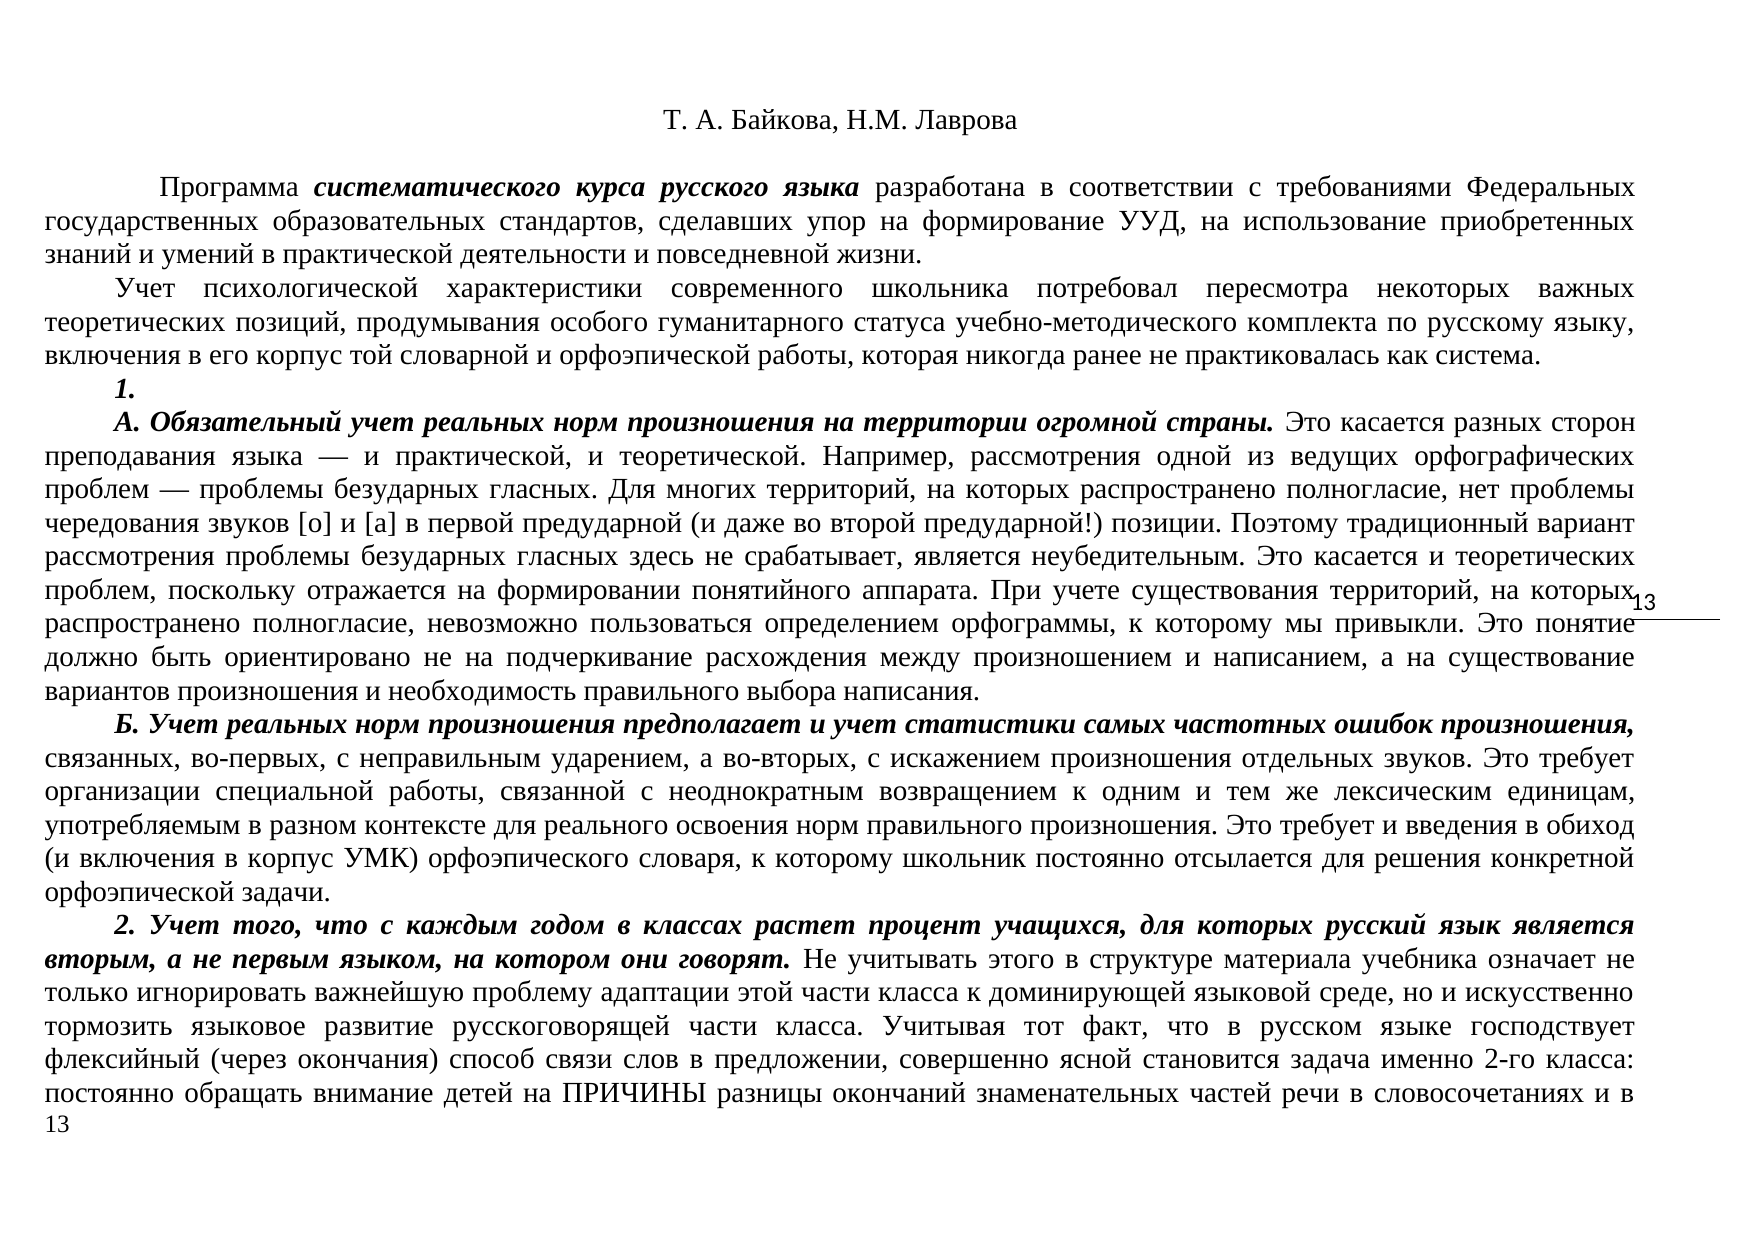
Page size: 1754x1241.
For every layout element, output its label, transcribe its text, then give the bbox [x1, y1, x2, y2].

text Б. Учет реальных норм произношения предполагает и учет статистики самых частотных ошибок произношения, связанных, во-первых, с неправильным ударением, а во-вторых, с искажением произношения отдельных звуков. Это требует организации специальной работы, связанной с неоднократным возвращением к одним и тем же лексическим единицам, употребляемым в разном контексте для реального освоения норм правильного произношения. Это требует и введения в обиход (и включения в корпус УМК) орфоэпического словаря, к которому школьник постоянно отсылается для решения конкретной орфоэпической задачи. [44, 706, 1636, 907]
text Учет психологической характеристики современного школьника потребовал пересмотра некоторых важных теоретических позиций, продумывания особого гуманитарного статуса учебно-методического комплекта по русскому языку, включения в его корпус той словарной и орфоэпической работы, которая никогда ранее не практиковалась как система. [44, 270, 1636, 371]
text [44, 907, 1636, 1109]
text Т. А. Байкова, Н.М. Лаврова [44, 102, 1636, 136]
text Программа систематического курса русского языка разработана в соответствии с требованиями Федеральных государственных образовательных стандартов, сделавших упор на формирование УУД, на использование приобретенных знаний и умений в практической деятельности и повседневной жизни. [44, 169, 1636, 270]
text 1. [44, 371, 1636, 404]
text А. Обязательный учет реальных норм произношения на территории огромной страны. Это касается разных сторон преподавания языка — и практической, и теоретической. Например, рассмотрения одной из ведущих орфографических проблем — проблемы безударных гласных. Для многих территорий, на которых распространено полногласие, нет проблемы чередования звуков [о] и [а] в первой предударной (и даже во второй предударной!) позиции. Поэтому традиционный вариант рассмотрения проблемы безударных гласных здесь не срабатывает, является неубедительным. Это касается и теоретических проблем, поскольку отражается на формировании понятийного аппарата. При учете существования территорий, на которых распространено полногласие, невозможно пользоваться определением орфограммы, к которому мы привыкли. Это понятие должно быть ориентировано не на подчеркивание расхождения между произношением и написанием, а на существование вариантов произношения и необходимость правильного выбора написания. [44, 404, 1636, 706]
